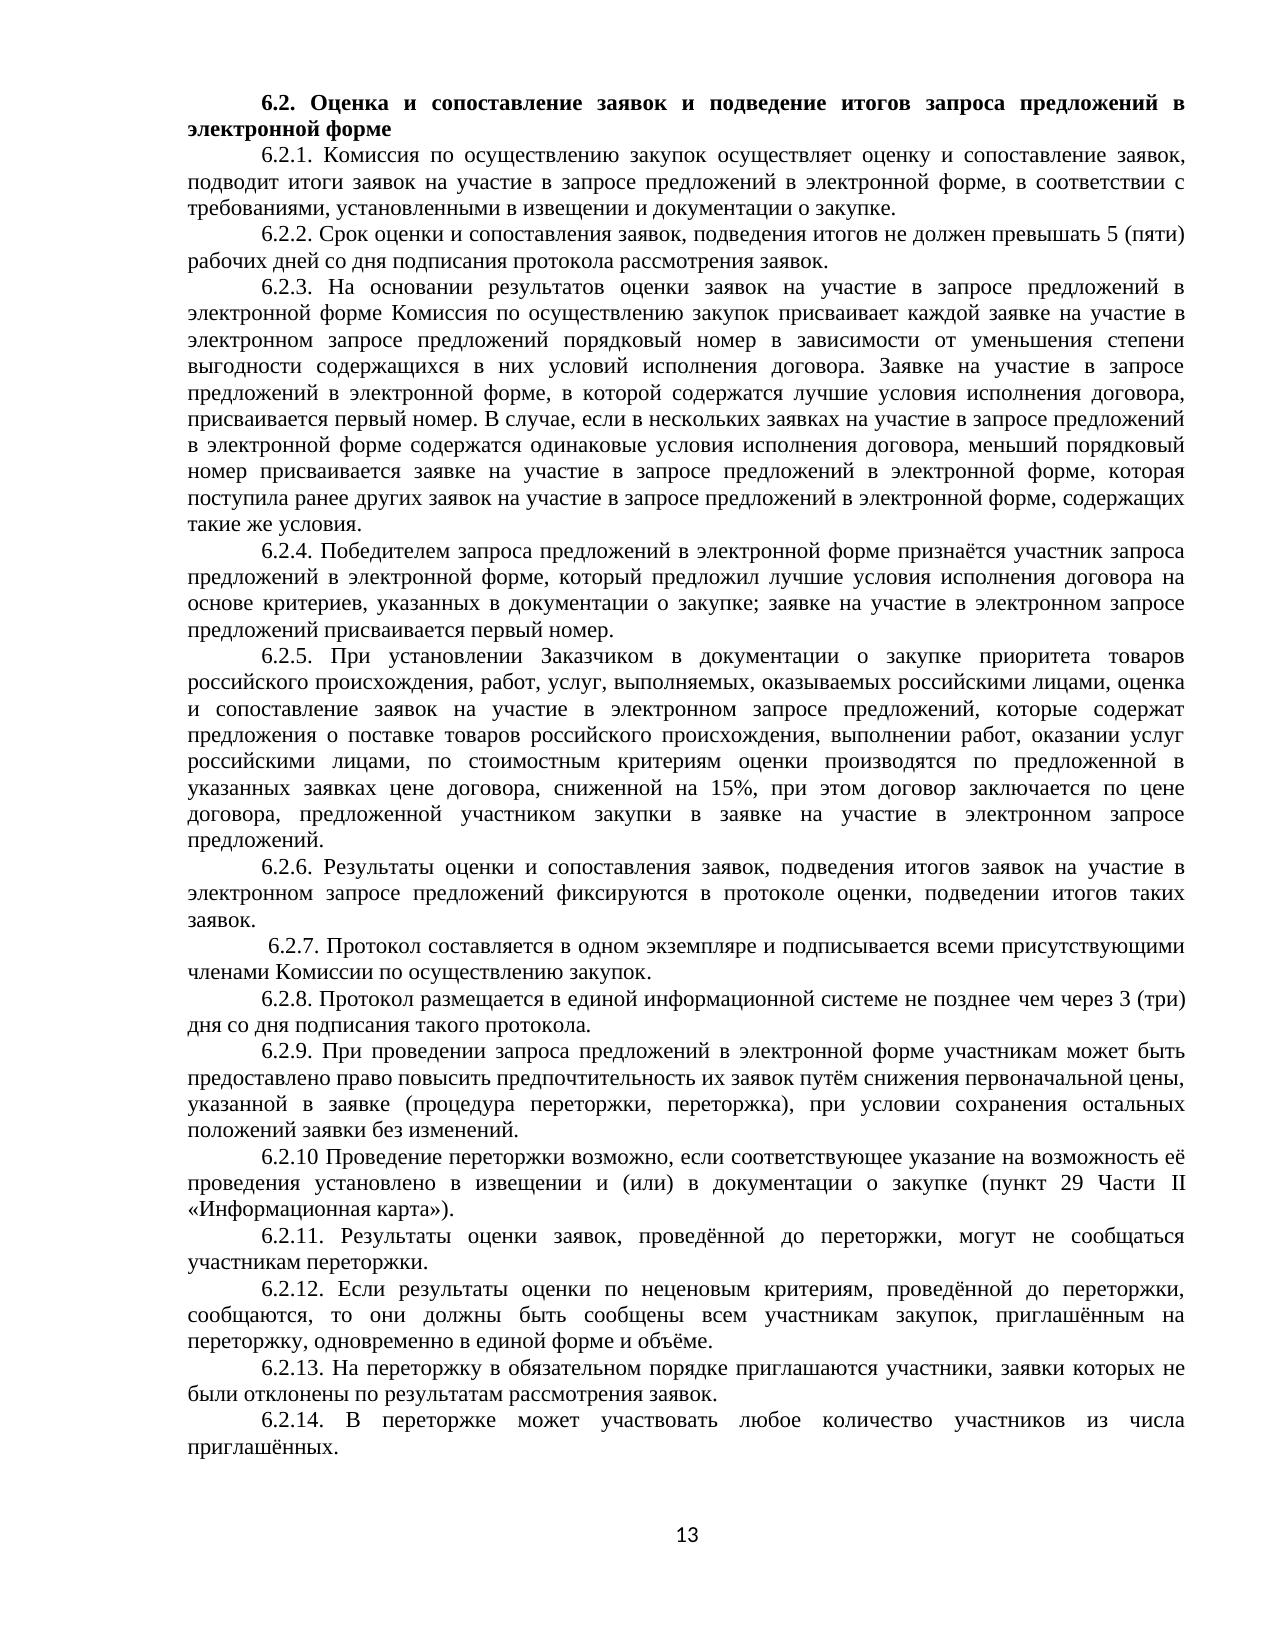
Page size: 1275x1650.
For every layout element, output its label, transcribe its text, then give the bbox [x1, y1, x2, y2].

text 6.2.5. При установлении Заказчиком в документации о закупке приоритета товаров российского происхождения, работ, услуг, выполняемых, оказываемых российскими лицами, оценка и сопоставление заявок на участие в электронном запросе предложений, которые содержат предложения о поставке товаров российского происхождения, выполнении работ, оказании услуг российскими лицами, по стоимостным критериям оценки производятся по предложенной в указанных заявках цене договора, сниженной на 15%, при этом договор заключается по цене договора, предложенной участником закупки в заявке на участие в электронном запросе предложений. [187, 642, 1186, 853]
text 6.2.2. Срок оценки и сопоставления заявок, подведения итогов не должен превышать 5 (пяти) рабочих дней со дня подписания протокола рассмотрения заявок. [187, 220, 1186, 273]
text 6.2.13. На переторжку в обязательном порядке приглашаются участники, заявки которых не были отклонены по результатам рассмотрения заявок. [187, 1354, 1186, 1406]
text 6.2.9. При проведении запроса предложений в электронной форме участникам может быть предоставлено право повысить предпочтительность их заявок путём снижения первоначальной цены, указанной в заявке (процедура переторжки, переторжка), при условии сохранения остальных положений заявки без изменений. [187, 1037, 1186, 1143]
text 6.2.1. Комиссия по осуществлению закупок осуществляет оценку и сопоставление заявок, подводит итоги заявок на участие в запросе предложений в электронной форме, в соответствии с требованиями, установленными в извещении и документации о закупке. [187, 141, 1186, 220]
text 6.2.8. Протокол размещается в единой информационной системе не позднее чем через 3 (три) дня со дня подписания такого протокола. [187, 985, 1186, 1037]
text 6.2.10 Проведение переторжки возможно, если соответствующее указание на возможность её проведения установлено в извещении и (или) в документации о закупке (пункт 29 Части II «Информационная карта»). [187, 1143, 1186, 1222]
text 6.2.3. На основании результатов оценки заявок на участие в запросе предложений в электронной форме Комиссия по осуществлению закупок присваивает каждой заявке на участие в электронном запросе предложений порядковый номер в зависимости от уменьшения степени выгодности содержащихся в них условий исполнения договора. Заявке на участие в запросе предложений в электронной форме, в которой содержатся лучшие условия исполнения договора, присваивается первый номер. В случае, если в нескольких заявках на участие в запросе предложений в электронной форме содержатся одинаковые условия исполнения договора, меньший порядковый номер присваивается заявке на участие в запросе предложений в электронной форме, которая поступила ранее других заявок на участие в запросе предложений в электронной форме, содержащих такие же условия. [187, 273, 1186, 537]
text 6.2.4. Победителем запроса предложений в электронной форме признаётся участник запроса предложений в электронной форме, который предложил лучшие условия исполнения договора на основе критериев, указанных в документации о закупке; заявке на участие в электронном запросе предложений присваивается первый номер. [187, 537, 1186, 642]
text 6.2.7. Протокол составляется в одном экземпляре и подписывается всеми присутствующими членами Комиссии по осуществлению закупок. [187, 932, 1186, 985]
text 6.2. Оценка и сопоставление заявок и подведение итогов запроса предложений в электронной форме [187, 89, 1186, 141]
text 6.2.6. Результаты оценки и сопоставления заявок, подведения итогов заявок на участие в электронном запросе предложений фиксируются в протоколе оценки, подведении итогов таких заявок. [187, 853, 1186, 932]
text 6.2.14. В переторжке может участвовать любое количество участников из числа приглашённых. [187, 1406, 1186, 1459]
text 6.2.11. Результаты оценки заявок, проведённой до переторжки, могут не сообщаться участникам переторжки. [187, 1222, 1186, 1274]
text 6.2.12. Если результаты оценки по неценовым критериям, проведённой до переторжки, сообщаются, то они должны быть сообщены всем участникам закупок, приглашённым на переторжку, одновременно в единой форме и объёме. [187, 1274, 1186, 1354]
